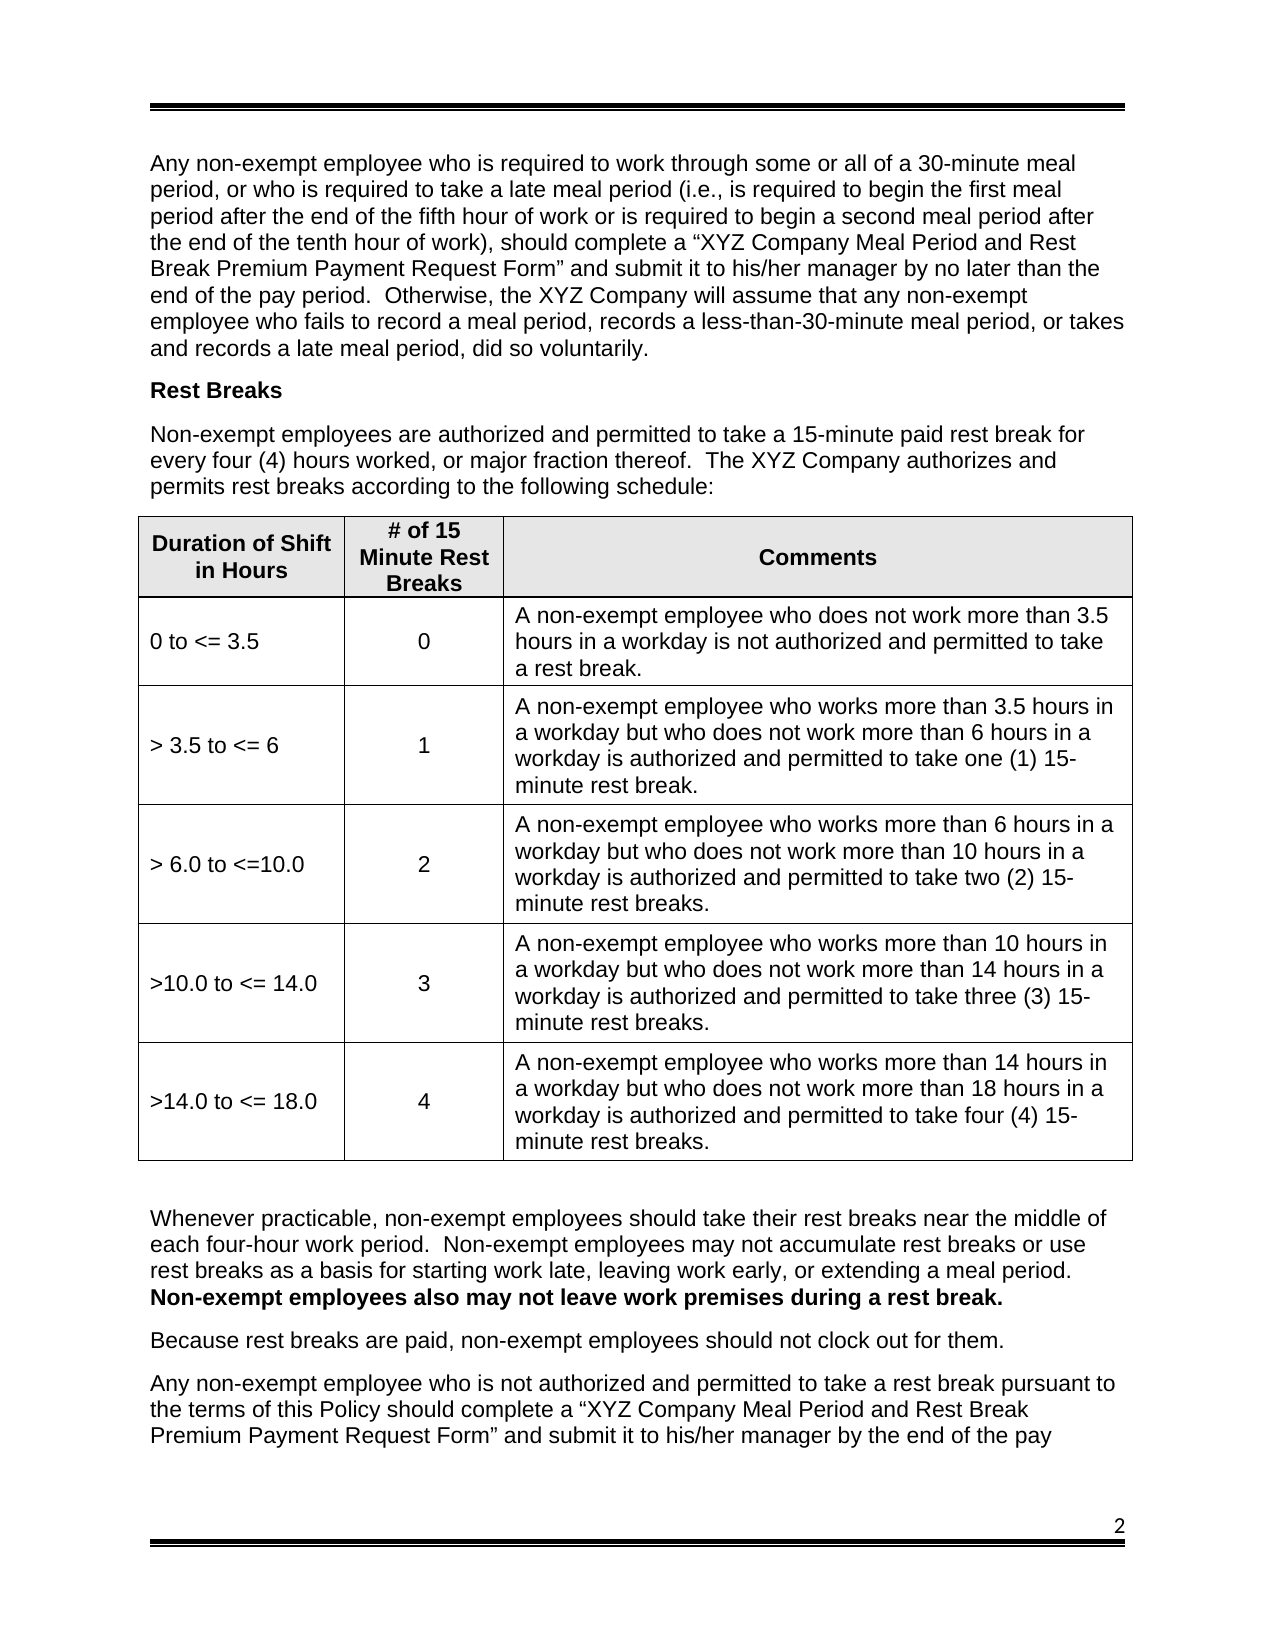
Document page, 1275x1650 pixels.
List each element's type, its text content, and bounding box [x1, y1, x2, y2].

table_cell A non-exempt employee who works more than 6 hours in a workday but who does not work more than 10 hours in a workday is authorized and permitted to take two (2) 15-minute rest breaks. [504, 805, 1132, 923]
table_cell 3 [345, 924, 503, 1042]
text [150, 1369, 1125, 1449]
table_cell 0 to <= 3.5 [139, 598, 344, 685]
text Because rest breaks are paid, non-exempt employees should not clock out for them. [150, 1327, 1125, 1353]
table_cell 2 [345, 805, 503, 923]
text Non-exempt employees are authorized and permitted to take a 15-minute paid rest break for every four (4) hours worked, or major fraction thereof. The XYZ Company authorizes and permits rest breaks according to the following schedule: [150, 421, 1125, 499]
table_cell A non-exempt employee who works more than 3.5 hours in a workday but who does not work more than 6 hours in a workday is authorized and permitted to take one (1) 15-minute rest break. [504, 686, 1132, 804]
table_cell > 3.5 to <= 6 [139, 686, 344, 804]
table_cell A non-exempt employee who does not work more than 3.5 hours in a workday is not authorized and permitted to take a rest break. [504, 598, 1132, 685]
table_cell > 6.0 to <=10.0 [139, 805, 344, 923]
text Rest Breaks [150, 377, 1125, 404]
table_header Comments [504, 517, 1132, 596]
table_cell >14.0 to <= 18.0 [139, 1043, 344, 1160]
table_header Duration of Shift in Hours [139, 517, 344, 596]
table_cell 0 [345, 598, 503, 685]
text Whenever practicable, non-exempt employees should take their rest breaks near the middle of each four-hour work period. Non-exempt employees may not accumulate rest breaks or use rest breaks as a basis for starting work late, leaving work early, or extending a meal period. Non-exempt employees also may not leave work premises during a rest break. [150, 1204, 1125, 1310]
table_cell >10.0 to <= 14.0 [139, 924, 344, 1042]
text Any non-exempt employee who is required to work through some or all of a 30-minute meal period, or who is required to take a late meal period (i.e., is required to begin the first meal period after the end of the fifth hour of work or is required to begin a second meal period after the end of the tenth hour of work), should complete a “XYZ Company Meal Period and Rest Break Premium Payment Request Form” and submit it to his/her manager by no later than the end of the pay period. Otherwise, the XYZ Company will assume that any non-exempt employee who fails to record a meal period, records a less-than-30-minute meal period, or takes and records a late meal period, did so voluntarily. [150, 150, 1125, 361]
table_cell A non-exempt employee who works more than 10 hours in a workday but who does not work more than 14 hours in a workday is authorized and permitted to take three (3) 15-minute rest breaks. [504, 924, 1132, 1042]
table_header # of 15 Minute Rest Breaks [345, 517, 503, 596]
table_cell 4 [345, 1043, 503, 1160]
table_cell A non-exempt employee who works more than 14 hours in a workday but who does not work more than 18 hours in a workday is authorized and permitted to take four (4) 15-minute rest breaks. [504, 1043, 1132, 1160]
table_cell 1 [345, 686, 503, 804]
